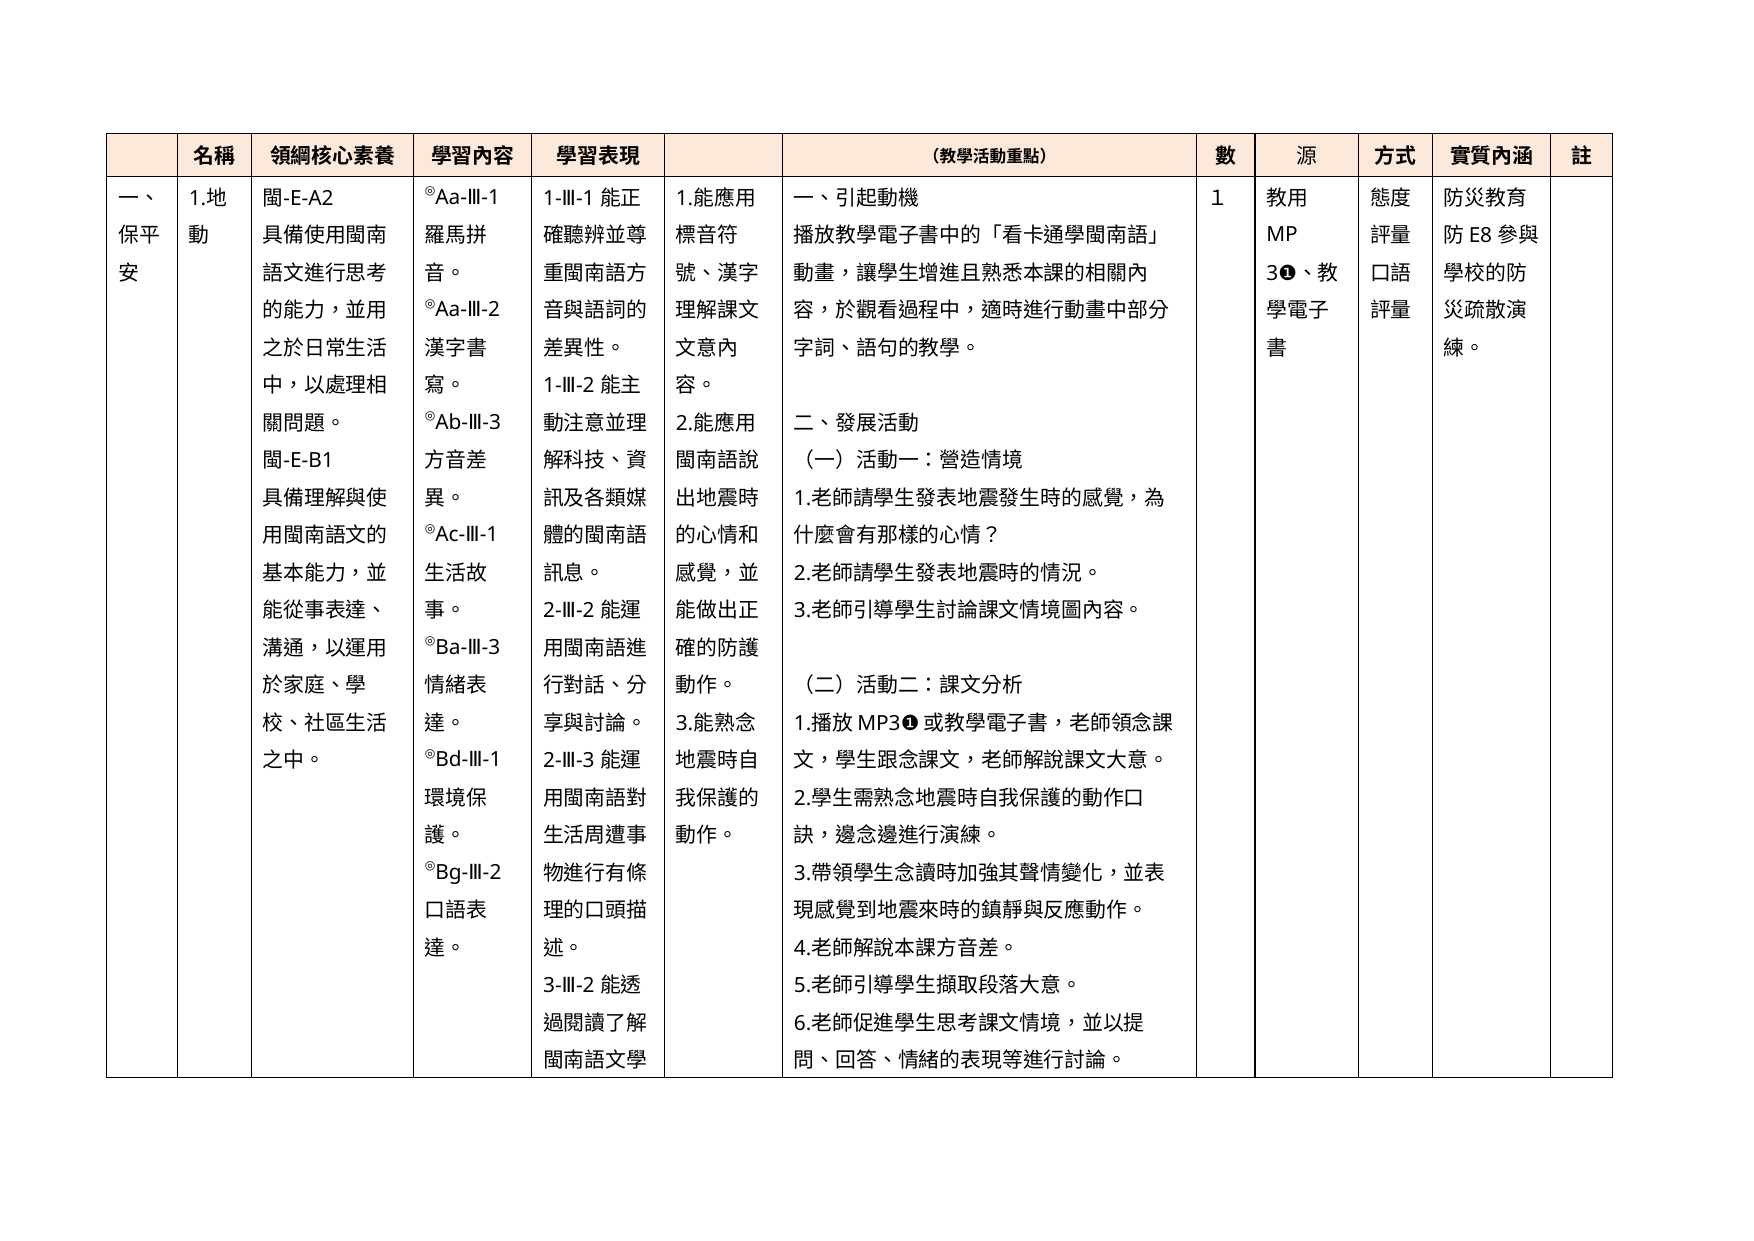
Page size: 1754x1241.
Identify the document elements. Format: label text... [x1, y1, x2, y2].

table_cell １ [1197, 177, 1254, 1077]
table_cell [783, 177, 1196, 1077]
table_cell 教用MP3❶、教學電子書 [1256, 177, 1358, 1077]
table_cell 教學活動概述 （教學活動重點） [783, 134, 1196, 176]
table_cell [252, 177, 413, 1077]
table_cell 學習表現 [532, 134, 664, 176]
table_cell 1.地動 [178, 177, 251, 1077]
table_cell 議題融入 實質內涵 [1433, 134, 1550, 176]
table_cell 學習內容 [414, 134, 531, 176]
table_cell 總綱核心素養/ 領綱核心素養 [252, 134, 413, 176]
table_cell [665, 177, 782, 1077]
table_cell 主題 [107, 134, 177, 176]
table_cell 備註 [1551, 134, 1612, 176]
table_cell 單元名稱 [178, 134, 251, 176]
table_cell 學習目標 [665, 134, 782, 176]
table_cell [414, 177, 531, 1077]
table_cell 評量方式 [1359, 134, 1432, 176]
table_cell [1433, 177, 1550, 1077]
table_cell 態度評量 口語評量 [1359, 177, 1432, 1077]
table_cell [1551, 177, 1612, 1077]
table_cell 節數 [1197, 134, 1254, 176]
table_cell 一、保平安 [107, 177, 177, 1077]
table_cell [532, 177, 664, 1077]
table_cell 教學資源 [1256, 134, 1358, 176]
